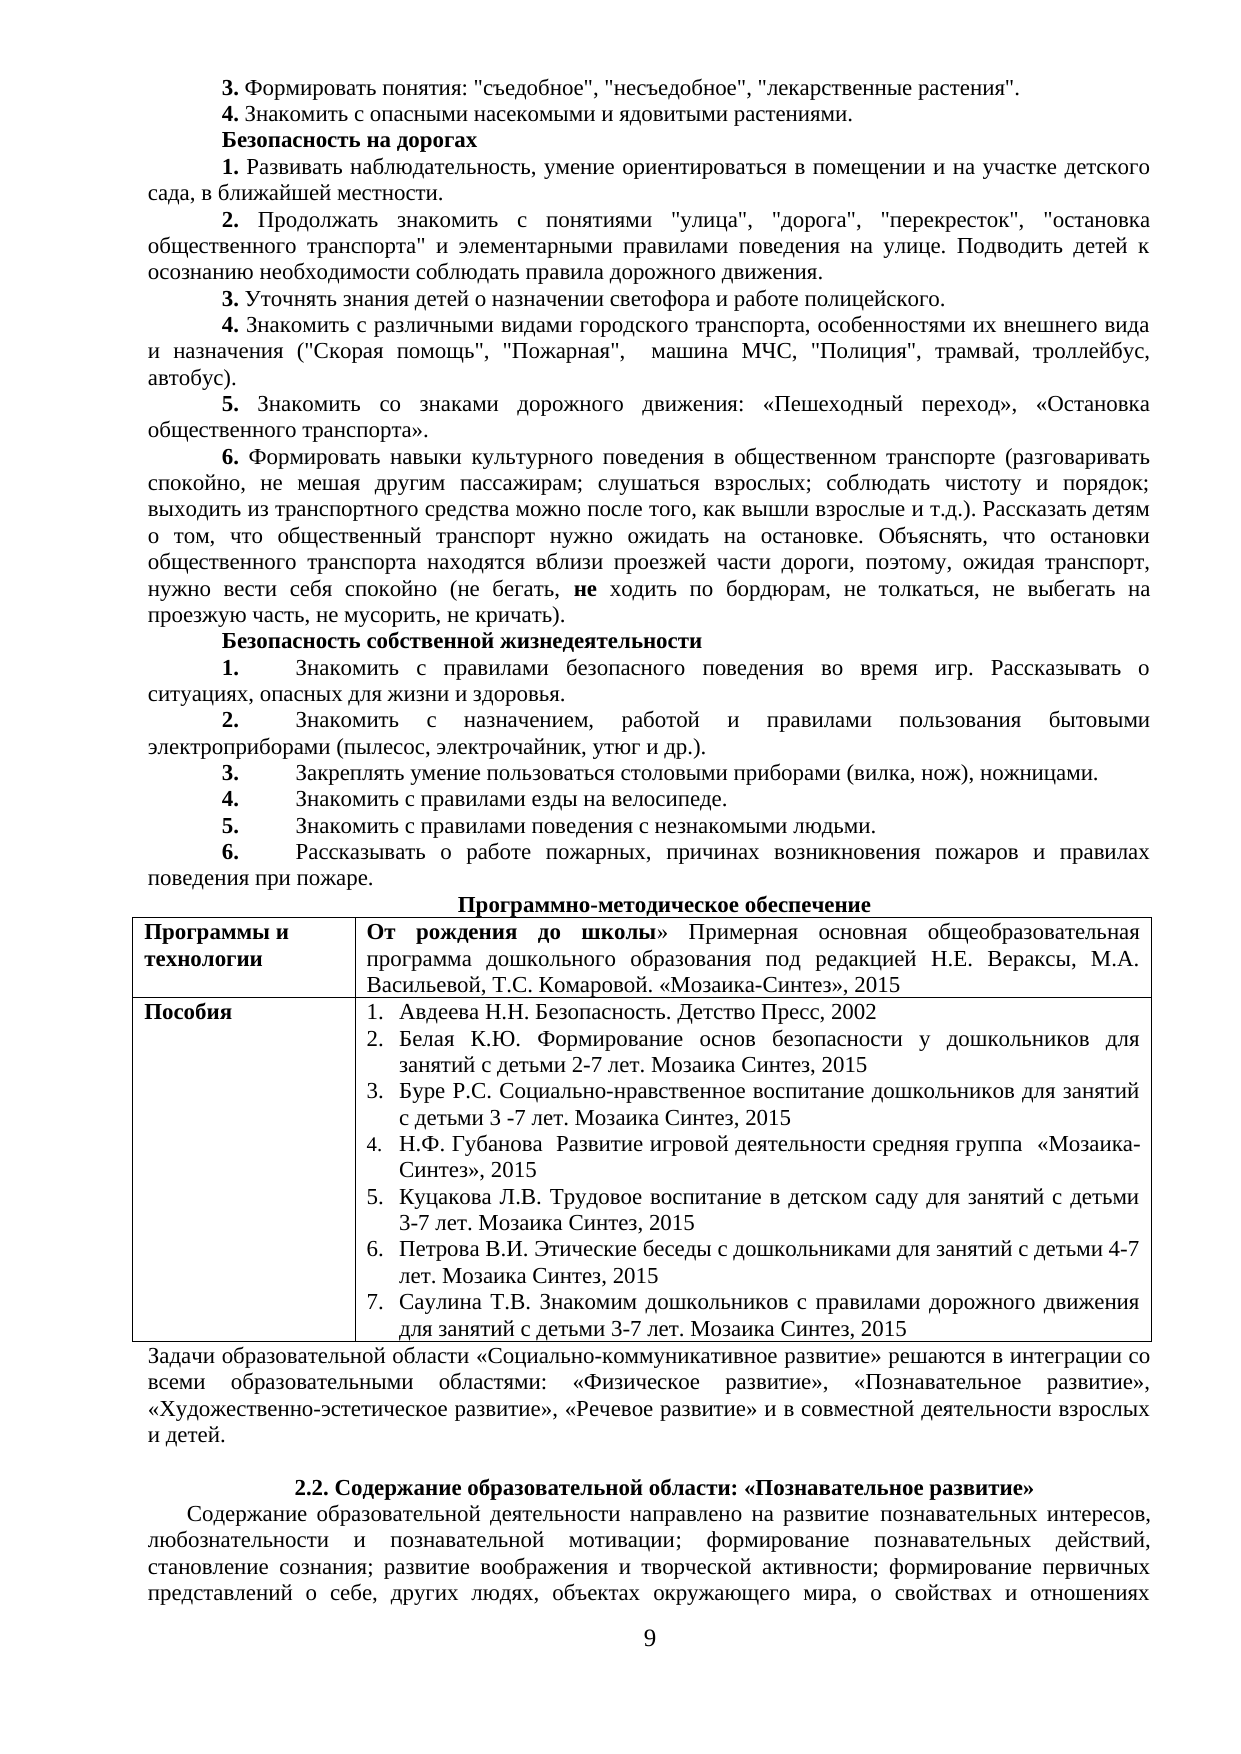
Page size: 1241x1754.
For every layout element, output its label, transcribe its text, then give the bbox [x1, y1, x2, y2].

table_cell Авдеева Н.Н. Безопасность. Детство Пресс, 2002 Белая К.Ю. Формирование основ безопасности у дошкольников для занятий с детьми 2-7 лет. Мозаика Синтез, 2015 Буре Р.С. Социально-нравственное воспитание дошкольников для занятий с детьми 3 -7 лет. Мозаика Синтез, 2015 Н.Ф. Губанова Развитие игровой деятельности средняя группа «Мозаика-Синтез», 2015 Куцакова Л.В. Трудовое воспитание в детском саду для занятий с детьми 3-7 лет. Мозаика Синтез, 2015 Петрова В.И. Этические беседы с дошкольниками для занятий с детьми 4-7 лет. Мозаика Синтез, 2015 Саулина Т.В. Знакомим дошкольников с правилами дорожного движения для занятий с детьми 3-7 лет. Мозаика Синтез, 2015 [356, 998, 1151, 1341]
text 4. Знакомить с опасными насекомыми и ядовитыми растениями. [148, 100, 1152, 127]
list Знакомить с правилами безопасного поведения во время игр. Рассказывать о ситуациях, опасных для жизни и здоровья. [148, 654, 1152, 706]
text 4. Знакомить с различными видами городского транспорта, особенностями их внешнего вида и назначения ("Скорая помощь", "Пожарная", машина МЧС, "Полиция", трамвай, троллейбус, автобус). [148, 311, 1152, 390]
list 2.2. Содержание образовательной области: «Познавательное развитие» [148, 1474, 1152, 1500]
text 3. Уточнять знания детей о назначении светофора и работе полицейского. [148, 285, 1152, 311]
text 2. Продолжать знакомить с понятиями "улица", "дорога", "перекресток", "остановка общественного транспорта" и элементарными правилами поведения на улице. Подводить детей к осознанию необходимости соблюдать правила дорожного движения. [148, 206, 1152, 285]
list Закреплять умение пользоваться столовыми приборами (вилка, нож), ножницами. [148, 759, 1152, 785]
text 1. Развивать наблюдательность, умение ориентироваться в помещении и на участке детского сада, в ближайшей местности. [148, 153, 1152, 206]
text 5. Знакомить со знаками дорожного движения: «Пешеходный переход», «Остановка общественного транспорта». [148, 390, 1152, 443]
table_header Программы и технологии [133, 918, 355, 997]
text Задачи образовательной области «Социально-коммуникативное развитие» решаются в интеграции со всеми образовательными областями: «Физическое развитие», «Познавательное развитие», «Художественно-эстетическое развитие», «Речевое развитие» и в совместной деятельности взрослых и детей. [148, 1342, 1152, 1447]
text Безопасность на дорогах [148, 127, 1152, 153]
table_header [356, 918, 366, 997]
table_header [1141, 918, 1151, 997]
table_cell Пособия [133, 998, 355, 1341]
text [148, 1500, 1152, 1606]
text 6. Формировать навыки культурного поведения в общественном транспорте (разговаривать спокойно, не мешая другим пассажирам; слушаться взрослых; соблюдать чистоту и порядок; выходить из транспортного средства можно после того, как вышли взрослые и т.д.). Рассказать детям о том, что общественный транспорт нужно ожидать на остановке. Объяснять, что остановки общественного транспорта находятся вблизи проезжей части дороги, поэтому, ожидая транспорт, нужно вести себя спокойно (не бегать, не ходить по бордюрам, не толкаться, не выбегать на проезжую часть, не мусорить, не кричать). [148, 443, 1152, 627]
list Знакомить с правилами езды на велосипеде. [148, 785, 1152, 812]
text Безопасность собственной жизнедеятельности [148, 627, 1152, 654]
text Программно-методическое обеспечение [148, 891, 1152, 917]
list Знакомить с правилами поведения с незнакомыми людьми. [148, 812, 1152, 838]
text 3. Формировать понятия: "съедобное", "несъедобное", "лекарственные растения". [148, 74, 1152, 100]
list Знакомить с назначением, работой и правилами пользования бытовыми электроприборами (пылесос, электрочайник, утюг и др.). [148, 706, 1152, 759]
list Рассказывать о работе пожарных, причинах возникновения пожаров и правилах поведения при пожаре. [148, 838, 1152, 891]
